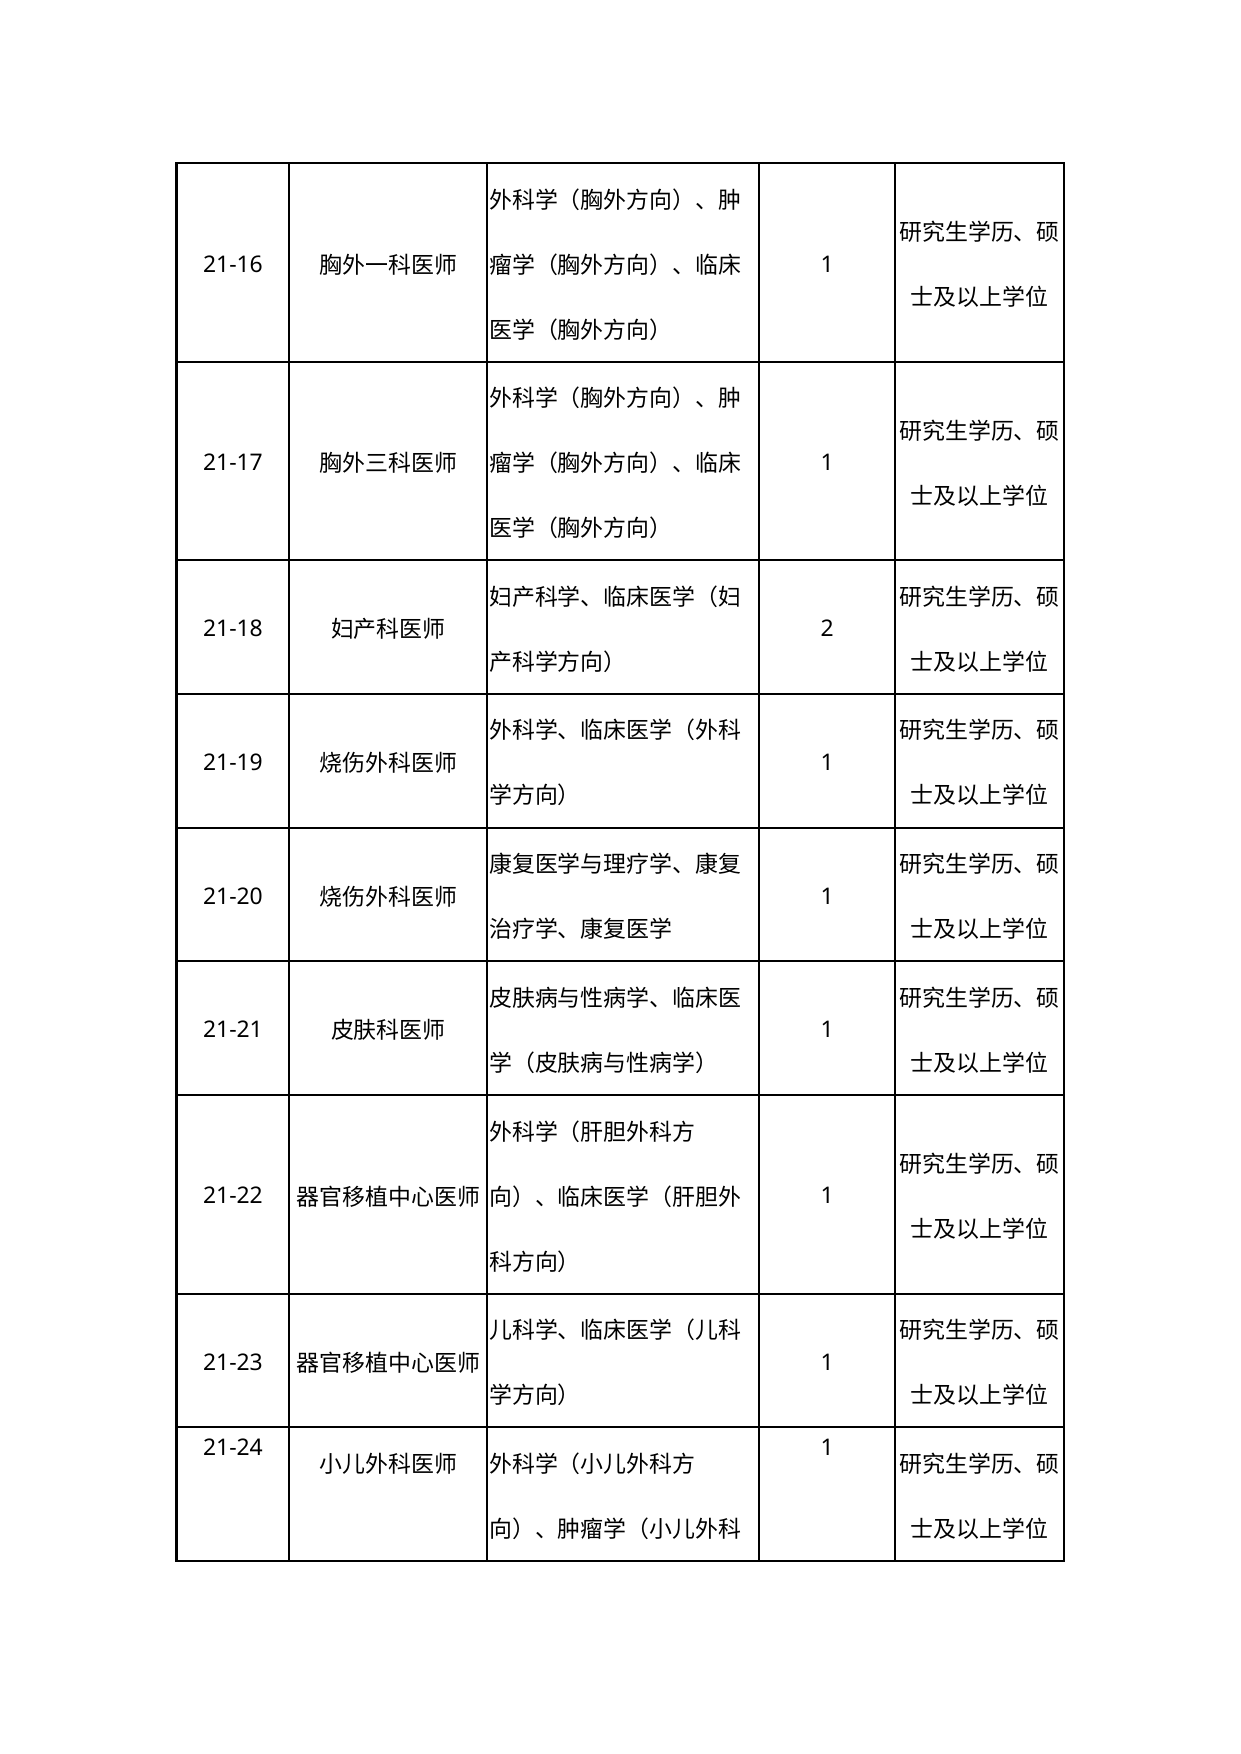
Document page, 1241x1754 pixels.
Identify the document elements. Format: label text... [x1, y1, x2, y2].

table_cell 妇产科医师 [290, 561, 486, 693]
table_cell 研究生学历、硕士及以上学位 [896, 1428, 1063, 1560]
table_cell 皮肤病与性病学、临床医学（皮肤病与性病学） [488, 962, 758, 1094]
table_cell 21-24 [178, 1428, 288, 1560]
table_cell 21-18 [178, 561, 288, 693]
table_cell 烧伤外科医师 [290, 829, 486, 960]
table_cell 21-19 [178, 695, 288, 827]
table_cell 研究生学历、硕士及以上学位 [896, 1295, 1063, 1426]
table_cell 1 [760, 695, 894, 827]
table_cell 21-16 [178, 164, 288, 361]
table_cell 研究生学历、硕士及以上学位 [896, 164, 1063, 361]
table_cell 1 [760, 1096, 894, 1292]
table_cell 外科学、临床医学（外科学方向） [488, 695, 758, 827]
table_cell 烧伤外科医师 [290, 695, 486, 827]
table_cell 胸外三科医师 [290, 363, 486, 559]
table_cell 小儿外科医师 [290, 1428, 486, 1560]
table_cell 康复医学与理疗学、康复治疗学、康复医学 [488, 829, 758, 960]
table_cell 妇产科学、临床医学（妇产科学方向） [488, 561, 758, 693]
table_cell 儿科学、临床医学（儿科学方向） [488, 1295, 758, 1426]
table_cell 研究生学历、硕士及以上学位 [896, 363, 1063, 559]
table_cell 胸外一科医师 [290, 164, 486, 361]
table_cell 外科学（肝胆外科方向）、临床医学（肝胆外科方向） [488, 1096, 758, 1292]
table_cell 21-22 [178, 1096, 288, 1292]
table_cell 研究生学历、硕士及以上学位 [896, 829, 1063, 960]
table_cell 研究生学历、硕士及以上学位 [896, 1096, 1063, 1292]
table_cell 器官移植中心医师 [290, 1096, 486, 1292]
table_cell 21-17 [178, 363, 288, 559]
table_cell 2 [760, 561, 894, 693]
table_cell 外科学（胸外方向）、肿瘤学（胸外方向）、临床医学（胸外方向） [488, 363, 758, 559]
table_cell 21-23 [178, 1295, 288, 1426]
table_cell 1 [760, 962, 894, 1094]
table_cell 1 [760, 1295, 894, 1426]
table_cell 皮肤科医师 [290, 962, 486, 1094]
table_cell 研究生学历、硕士及以上学位 [896, 695, 1063, 827]
table_cell 21-21 [178, 962, 288, 1094]
table_cell 1 [760, 164, 894, 361]
table_cell 1 [760, 1428, 894, 1560]
table_cell 研究生学历、硕士及以上学位 [896, 962, 1063, 1094]
table_cell 外科学（胸外方向）、肿瘤学（胸外方向）、临床医学（胸外方向） [488, 164, 758, 361]
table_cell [488, 1428, 758, 1560]
table_cell 1 [760, 363, 894, 559]
table_cell 21-20 [178, 829, 288, 960]
table_cell 1 [760, 829, 894, 960]
table_cell 器官移植中心医师 [290, 1295, 486, 1426]
table_cell 研究生学历、硕士及以上学位 [896, 561, 1063, 693]
